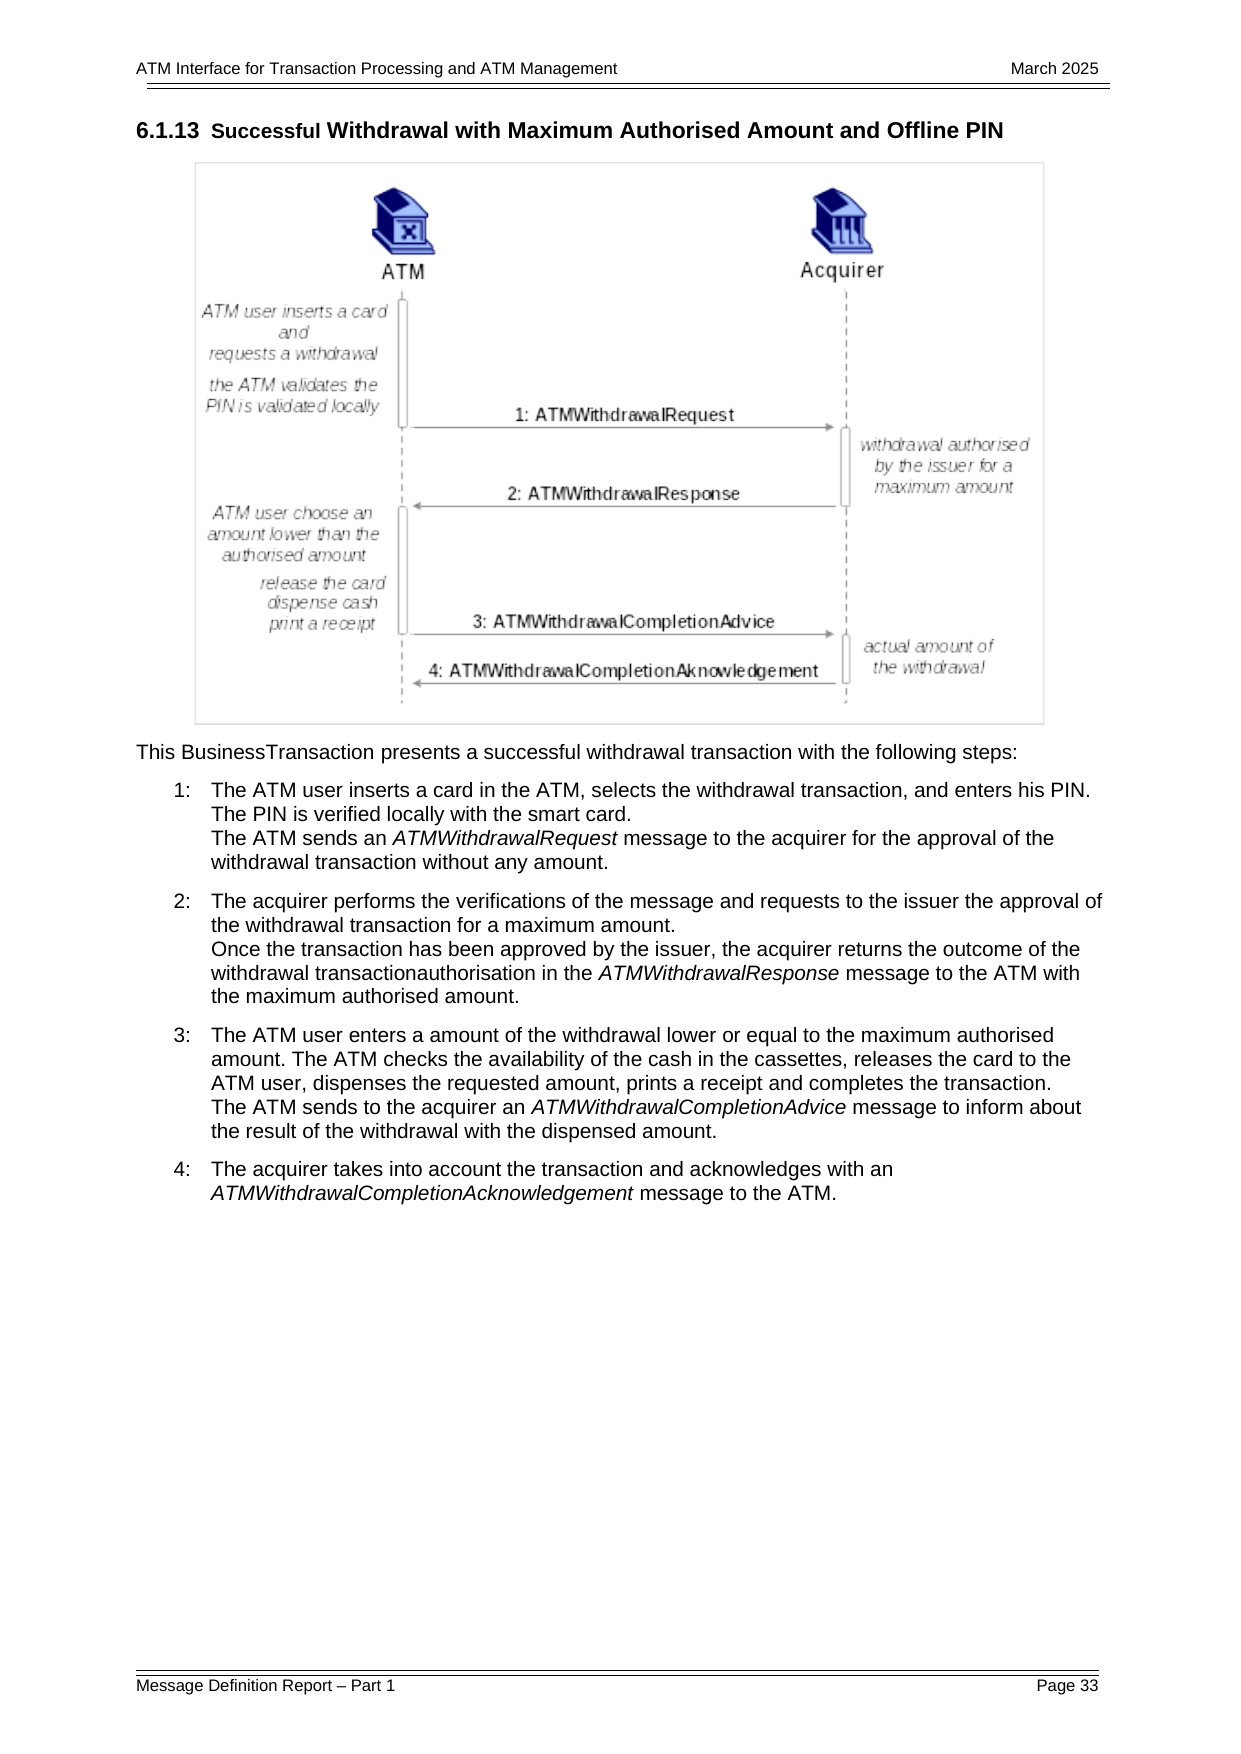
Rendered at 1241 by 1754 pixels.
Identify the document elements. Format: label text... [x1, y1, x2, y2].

list The ATM user inserts a card in the ATM, selects the withdrawal transaction, and enters his PIN. The PIN is verified locally with the smart card. The ATM sends an ATMWithdrawalRequest message to the acquirer for the approval of the withdrawal transaction without any amount. [173, 778, 1104, 874]
subtitle Successful Withdrawal with Maximum Authorised Amount and Offline PIN [136, 117, 1104, 143]
list The acquirer performs the verifications of the message and requests to the issuer the approval of the withdrawal transaction for a maximum amount. Once the transaction has been approved by the issuer, the acquirer returns the outcome of the withdrawal transactionauthorisation in the ATMWithdrawalResponse message to the ATM with the maximum authorised amount. [173, 888, 1104, 1008]
list The ATM user enters a amount of the withdrawal lower or equal to the maximum authorised amount. The ATM checks the availability of the cash in the cassettes, releases the card to the ATM user, dispenses the requested amount, prints a receipt and completes the transaction. The ATM sends to the acquirer an ATMWithdrawalCompletionAdvice message to inform about the result of the withdrawal with the dispensed amount. [173, 1023, 1104, 1143]
list The acquirer takes into account the transaction and acknowledges with an ATMWithdrawalCompletionAcknowledgement message to the ATM. [173, 1157, 1104, 1205]
text This BusinessTransaction presents a successful withdrawal transaction with the following steps: [136, 739, 1104, 763]
